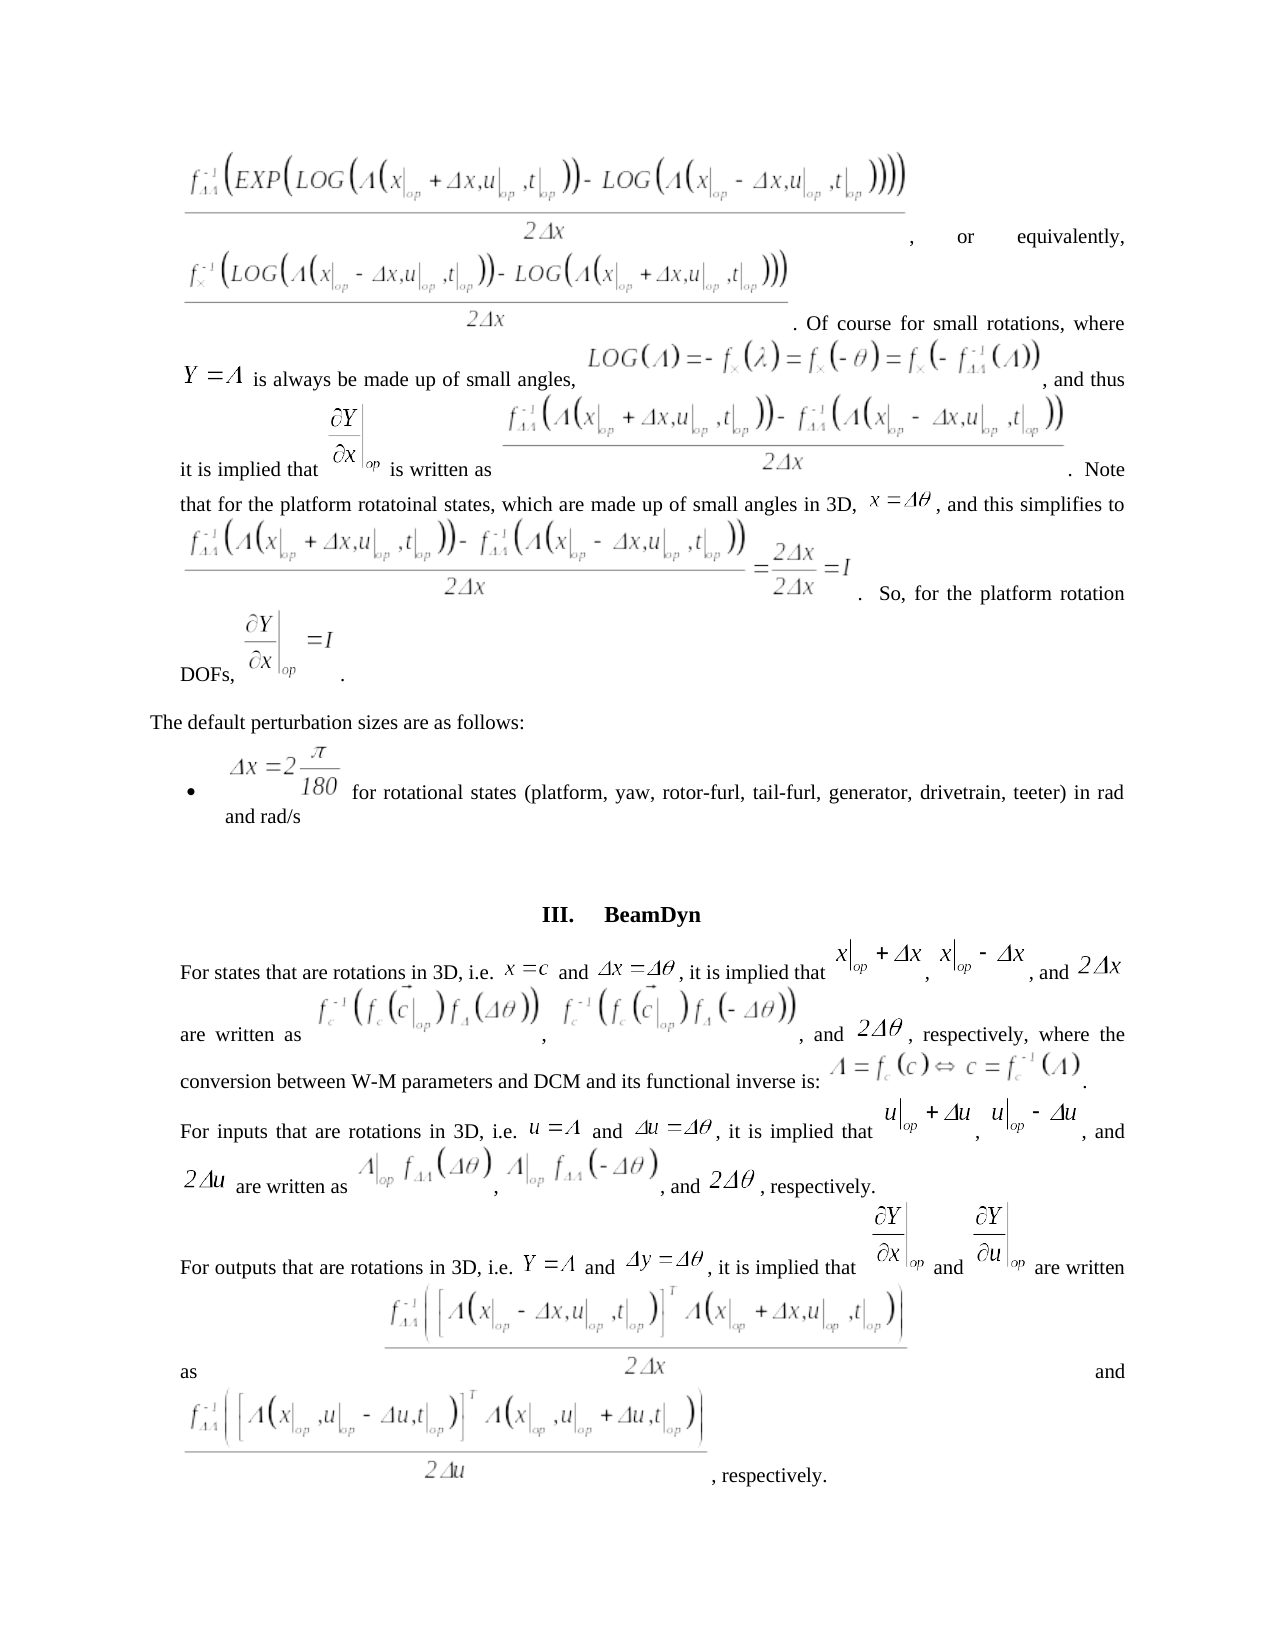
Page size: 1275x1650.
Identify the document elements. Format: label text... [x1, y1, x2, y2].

subtitle BeamDyn [150, 901, 1125, 928]
text For outputs that are rotations in 3D, i.e. and , it is implied that and are written as and , respectively. [180, 1198, 1125, 1487]
text The default perturbation sizes are as follows: [150, 710, 1125, 734]
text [180, 1093, 1125, 1198]
text For states that are rotations in 3D, i.e. and , it is implied that , , and are written as , , and , respectively, where the conversion between W-M parameters and DCM and its functional inverse is: . [180, 934, 1125, 1093]
list for rotational states (platform, yaw, rotor-furl, tail-furl, generator, drivetrain, teeter) in rad and rad/s [187, 734, 1125, 828]
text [180, 150, 1125, 686]
